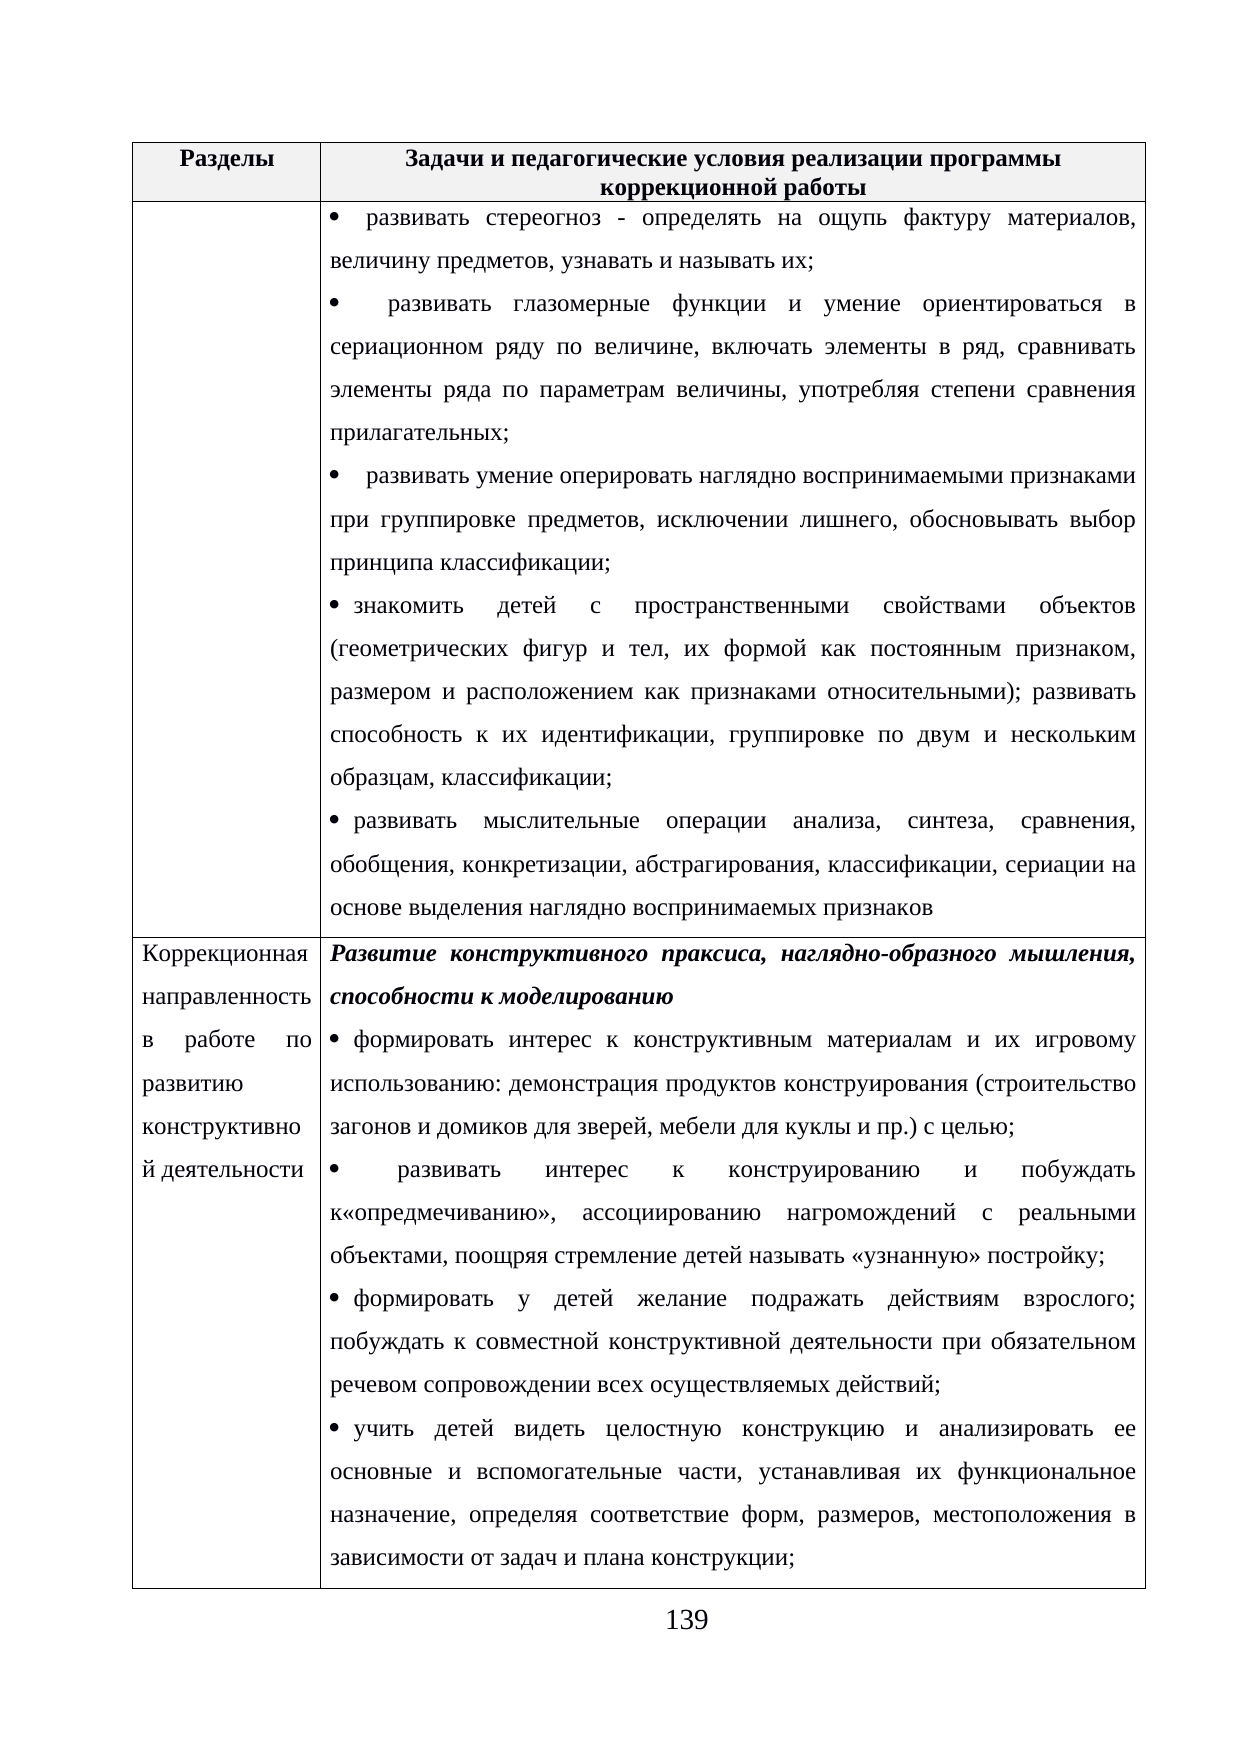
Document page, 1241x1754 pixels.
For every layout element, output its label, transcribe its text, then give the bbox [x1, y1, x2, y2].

table_header Задачи и педагогические условия реализации программы коррекционной работы [321, 143, 1145, 201]
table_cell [321, 202, 1145, 937]
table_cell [321, 938, 1145, 1587]
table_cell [133, 202, 320, 937]
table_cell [133, 938, 320, 1587]
table_header Разделы [133, 143, 320, 201]
